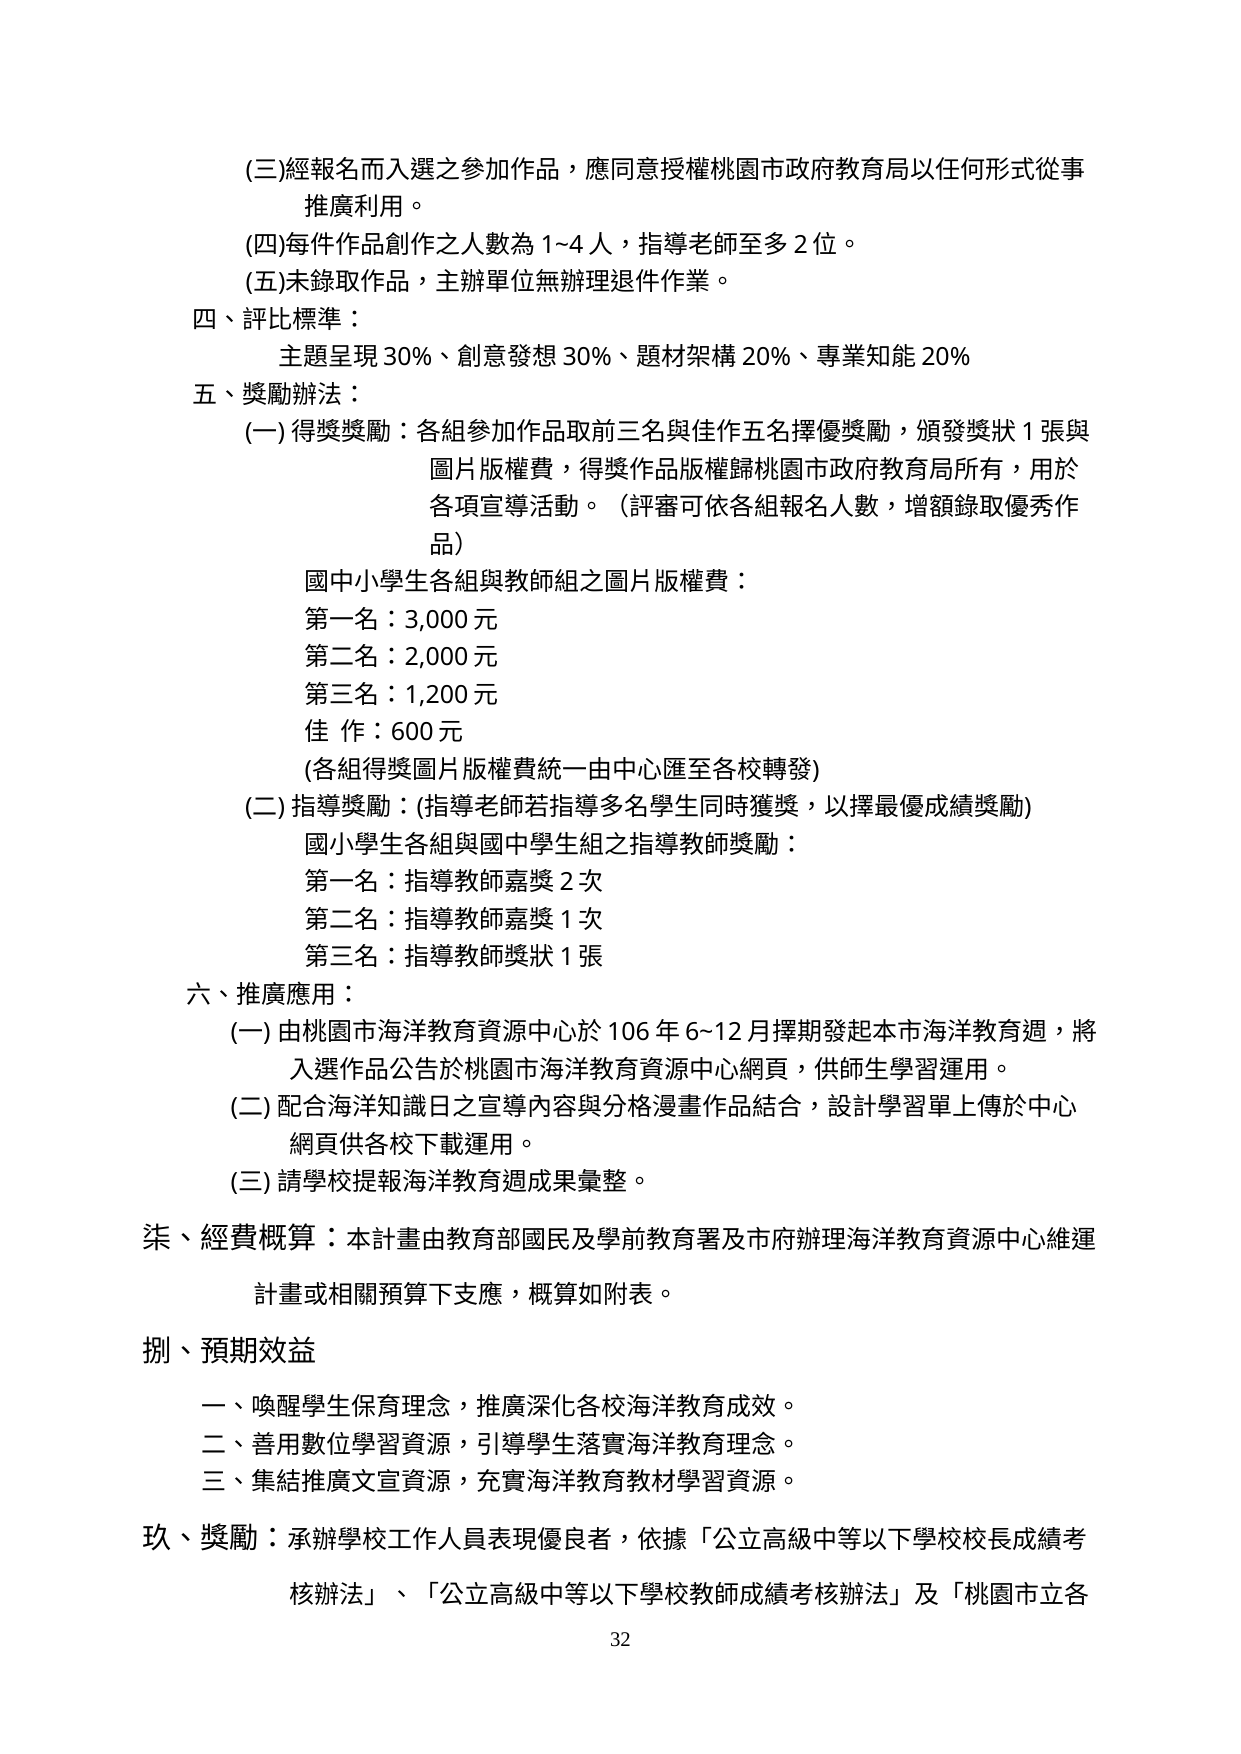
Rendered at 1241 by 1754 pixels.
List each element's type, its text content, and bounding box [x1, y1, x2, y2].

text 柒、經費概算：本計畫由教育部國民及學前教育署及市府辦理海洋教育資源中心維運計畫或相關預算下支應，概算如附表。 [142, 1199, 1098, 1311]
text 第一名：3,000元 [304, 599, 1098, 636]
text 四、評比標準： [192, 299, 1098, 336]
text 第三名：1,200元 [304, 674, 1098, 711]
text (二) 配合海洋知識日之宣導內容與分格漫畫作品結合，設計學習單上傳於中心網頁供各校下載運用。 [230, 1086, 1098, 1161]
text 第二名：2,000元 [304, 636, 1098, 674]
text (三) 請學校提報海洋教育週成果彙整。 [230, 1161, 1098, 1199]
text 五、獎勵辦法： [192, 374, 1098, 411]
text 國小學生各組與國中學生組之指導教師獎勵： [304, 824, 1098, 861]
text (四)每件作品創作之人數為1~4人，指導老師至多2位。 [245, 224, 1098, 261]
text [142, 1499, 1098, 1611]
text 捌、預期效益 [142, 1311, 1098, 1386]
text (二) 指導獎勵：(指導老師若指導多名學生同時獲獎，以擇最優成績獎勵) [245, 786, 1098, 824]
text 國中小學生各組與教師組之圖片版權費： [304, 561, 1098, 599]
text 二、善用數位學習資源，引導學生落實海洋教育理念。 [201, 1424, 1098, 1461]
text 第二名：指導教師嘉獎1次 [304, 899, 1098, 936]
text (五)未錄取作品，主辦單位無辦理退件作業。 [245, 261, 1098, 299]
text 佳 作：600元 [304, 711, 1098, 749]
text 第一名：指導教師嘉獎2次 [304, 861, 1098, 899]
text (各組得獎圖片版權費統一由中心匯至各校轉發) [304, 749, 1098, 786]
text 一、喚醒學生保育理念，推廣深化各校海洋教育成效。 [201, 1386, 1098, 1424]
text 三、集結推廣文宣資源，充實海洋教育教材學習資源。 [201, 1461, 1098, 1499]
text 六、推廣應用： [186, 974, 1098, 1011]
text (三)經報名而入選之參加作品，應同意授權桃園市政府教育局以任何形式從事推廣利用。 [245, 149, 1098, 224]
text 主題呈現30%、創意發想30%、題材架構20%、專業知能20% [245, 336, 1098, 374]
text 第三名：指導教師獎狀1張 [304, 936, 1098, 974]
text (一) 由桃園市海洋教育資源中心於106年6~12月擇期發起本市海洋教育週，將入選作品公告於桃園市海洋教育資源中心網頁，供師生學習運用。 [230, 1011, 1098, 1086]
text (一) 得獎獎勵：各組參加作品取前三名與佳作五名擇優獎勵，頒發獎狀1張與圖片版權費，得獎作品版權歸桃園市政府教育局所有，用於各項宣導活動。（評審可依各組報名人數，增額錄取優秀作品） [245, 411, 1098, 561]
